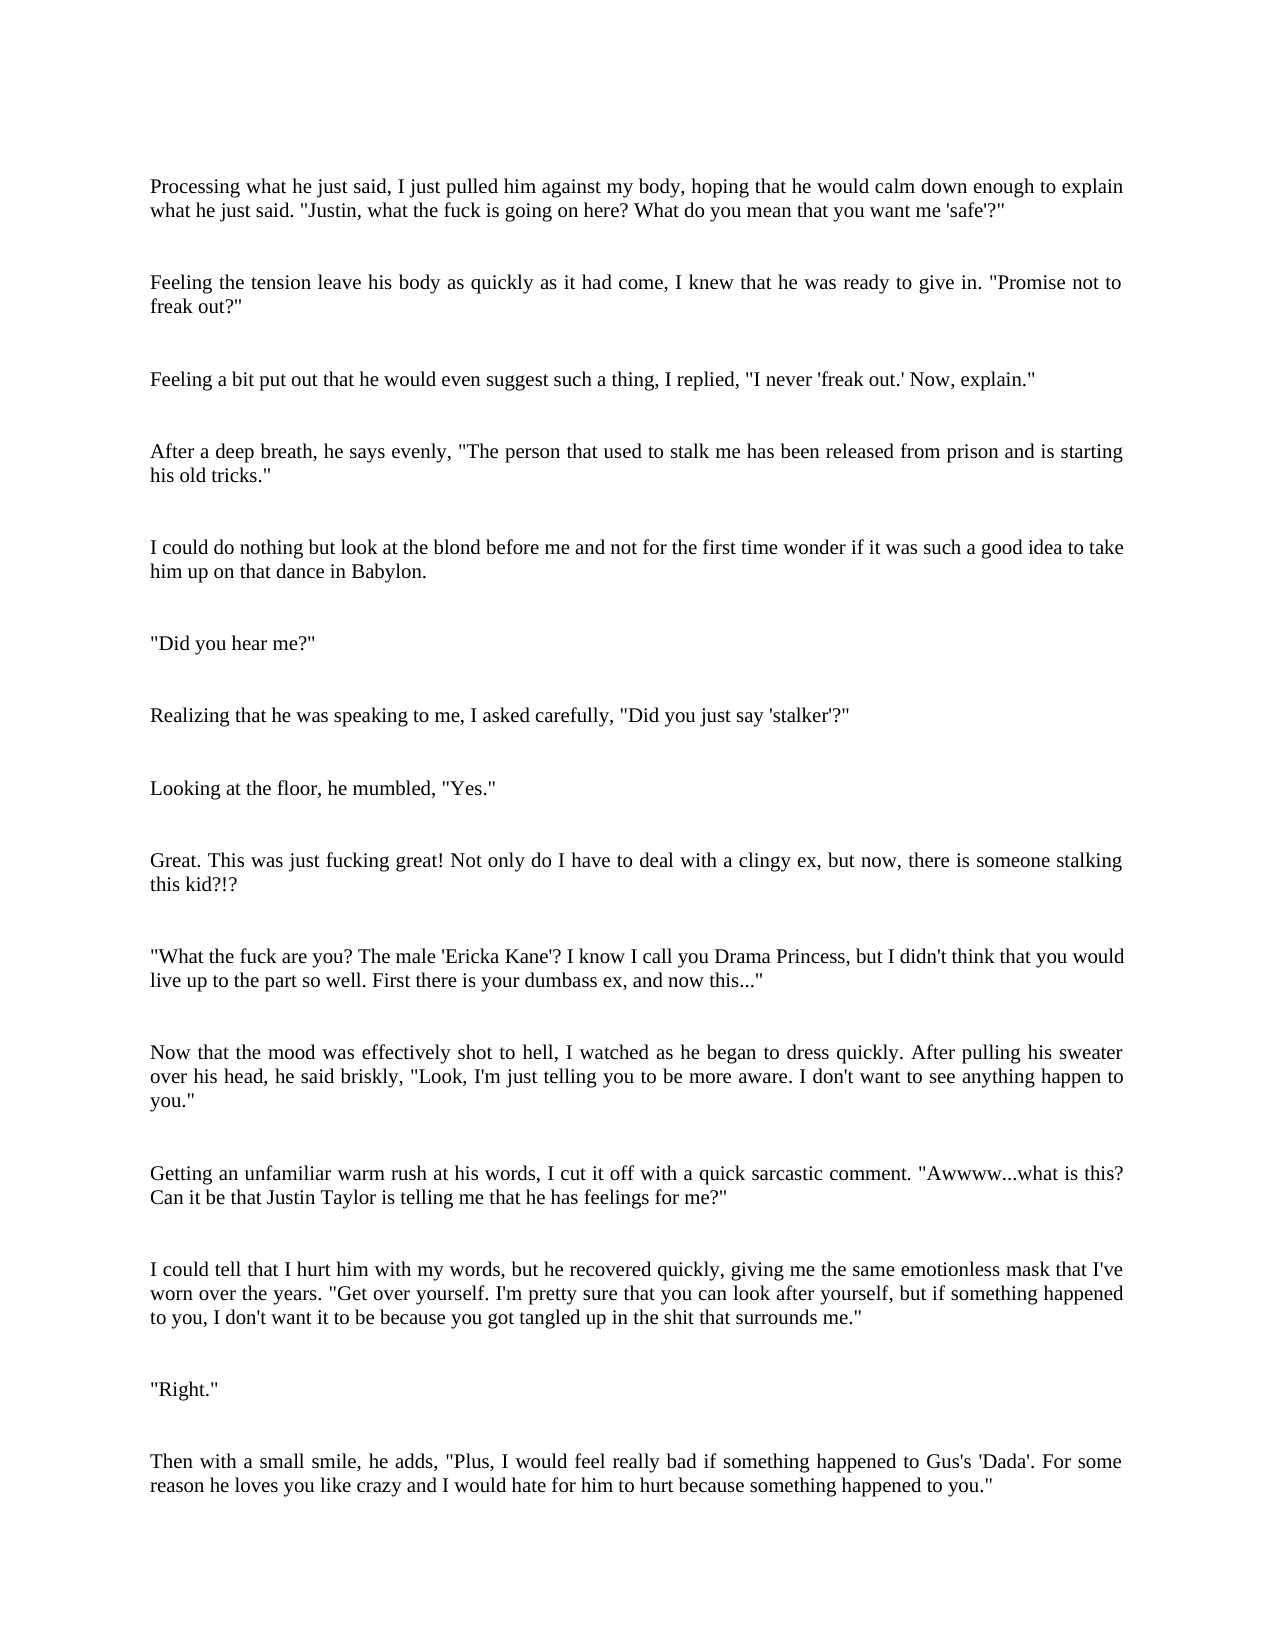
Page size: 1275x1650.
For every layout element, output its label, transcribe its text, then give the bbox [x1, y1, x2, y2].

text Great. This was just fucking great! Not only do I have to deal with a clingy ex, but now, there is someone stalking this kid?!? [150, 848, 1125, 896]
text Processing what he just said, I just pulled him against my body, hoping that he would calm down enough to explain what he just said. "Justin, what the fuck is going on here? What do you mean that you want me 'safe'?" [150, 174, 1125, 222]
text I could do nothing but look at the blond before me and not for the first time wonder if it was such a good idea to take him up on that dance in Babylon. [150, 535, 1125, 583]
text "Did you hear me?" [150, 631, 1125, 655]
text After a deep breath, he says evenly, "The person that used to stalk me has been released from prison and is starting his old tricks." [150, 439, 1125, 487]
text Feeling a bit put out that he would even suggest such a thing, I replied, "I never 'freak out.' Now, explain." [150, 367, 1125, 391]
text Getting an unfamiliar warm rush at his words, I cut it off with a quick sarcastic comment. "Awwww...what is this? Can it be that Justin Taylor is telling me that he has feelings for me?" [150, 1161, 1125, 1209]
text Now that the mood was effectively shot to hell, I watched as he began to dress quickly. After pulling his sweater over his head, he said briskly, "Look, I'm just telling you to be more aware. I don't want to see anything happen to you." [150, 1040, 1125, 1112]
text Then with a small smile, he adds, "Plus, I would feel really bad if something happened to Gus's 'Dada'. For some reason he loves you like crazy and I would hate for him to hurt because something happened to you." [150, 1449, 1125, 1497]
text "Right." [150, 1377, 1125, 1401]
text I could tell that I hurt him with my words, but he recovered quickly, giving me the same emotionless mask that I've worn over the years. "Get over yourself. I'm pretty sure that you can look after yourself, but if something happened to you, I don't want it to be because you got tangled up in the shit that surrounds me." [150, 1257, 1125, 1329]
text Realizing that he was speaking to me, I asked carefully, "Did you just say 'stalker'?" [150, 703, 1125, 727]
text Looking at the floor, he mumbled, "Yes." [150, 776, 1125, 800]
text Feeling the tension leave his body as quickly as it had come, I knew that he was ready to give in. "Promise not to freak out?" [150, 270, 1125, 318]
text "What the fuck are you? The male 'Ericka Kane'? I know I call you Drama Princess, but I didn't think that you would live up to the part so well. First there is your dumbass ex, and now this..." [150, 944, 1125, 992]
